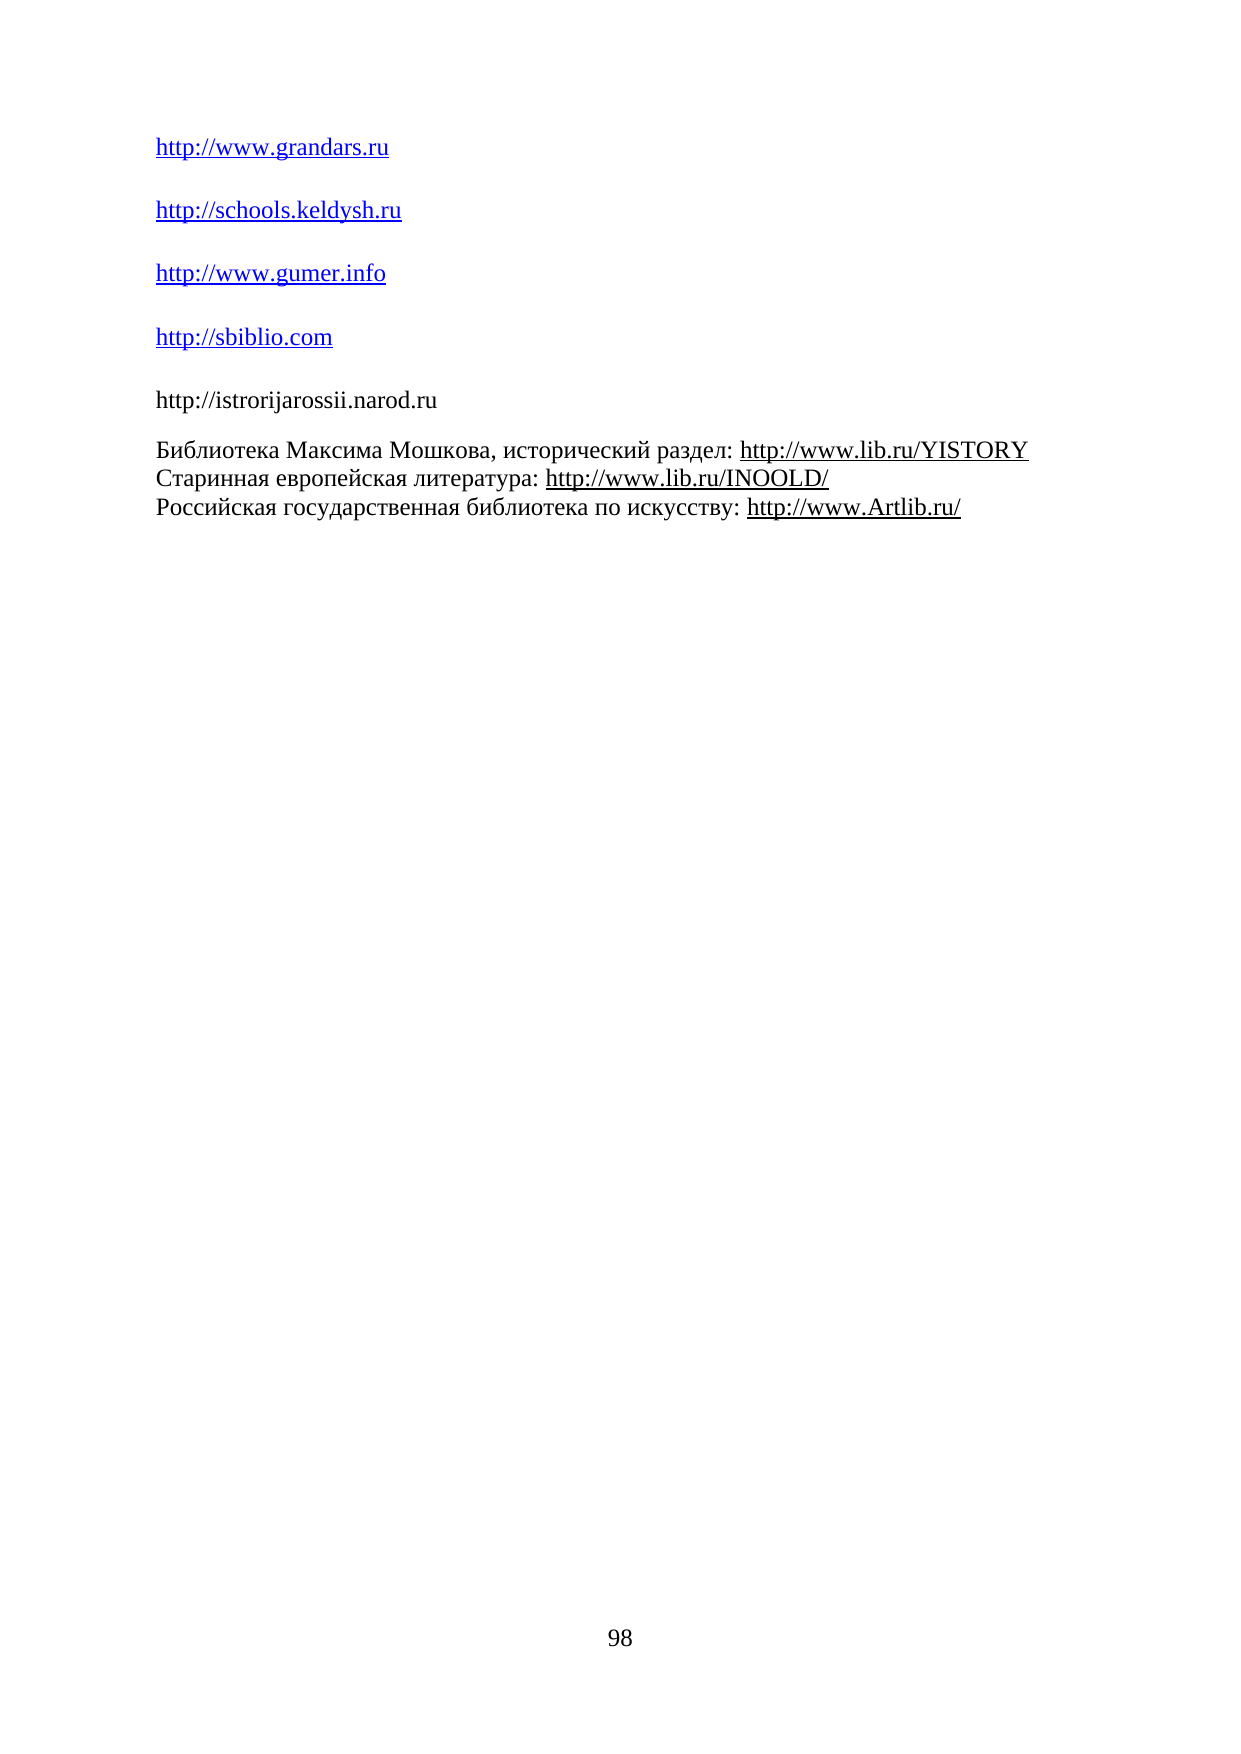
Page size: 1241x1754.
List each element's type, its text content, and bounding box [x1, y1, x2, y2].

text http://schools.keldysh.ru [156, 181, 1122, 224]
text http://sbiblio.com [156, 308, 1122, 351]
text http://www.gumer.info [156, 245, 1122, 287]
text http://www.grandars.ru [156, 118, 1122, 161]
text Библиотека Максима Мошкова, исторический раздел: http://www.lib.ru/YISTORY [156, 435, 1122, 463]
text Старинная европейская литература: http://www.lib.ru/INOOLD/ [156, 463, 1122, 492]
text Российская государственная библиотека по искусству: http://www.Artlib.ru/ [156, 492, 1122, 521]
text http://istrorijarossii.narod.ru [156, 371, 1122, 414]
